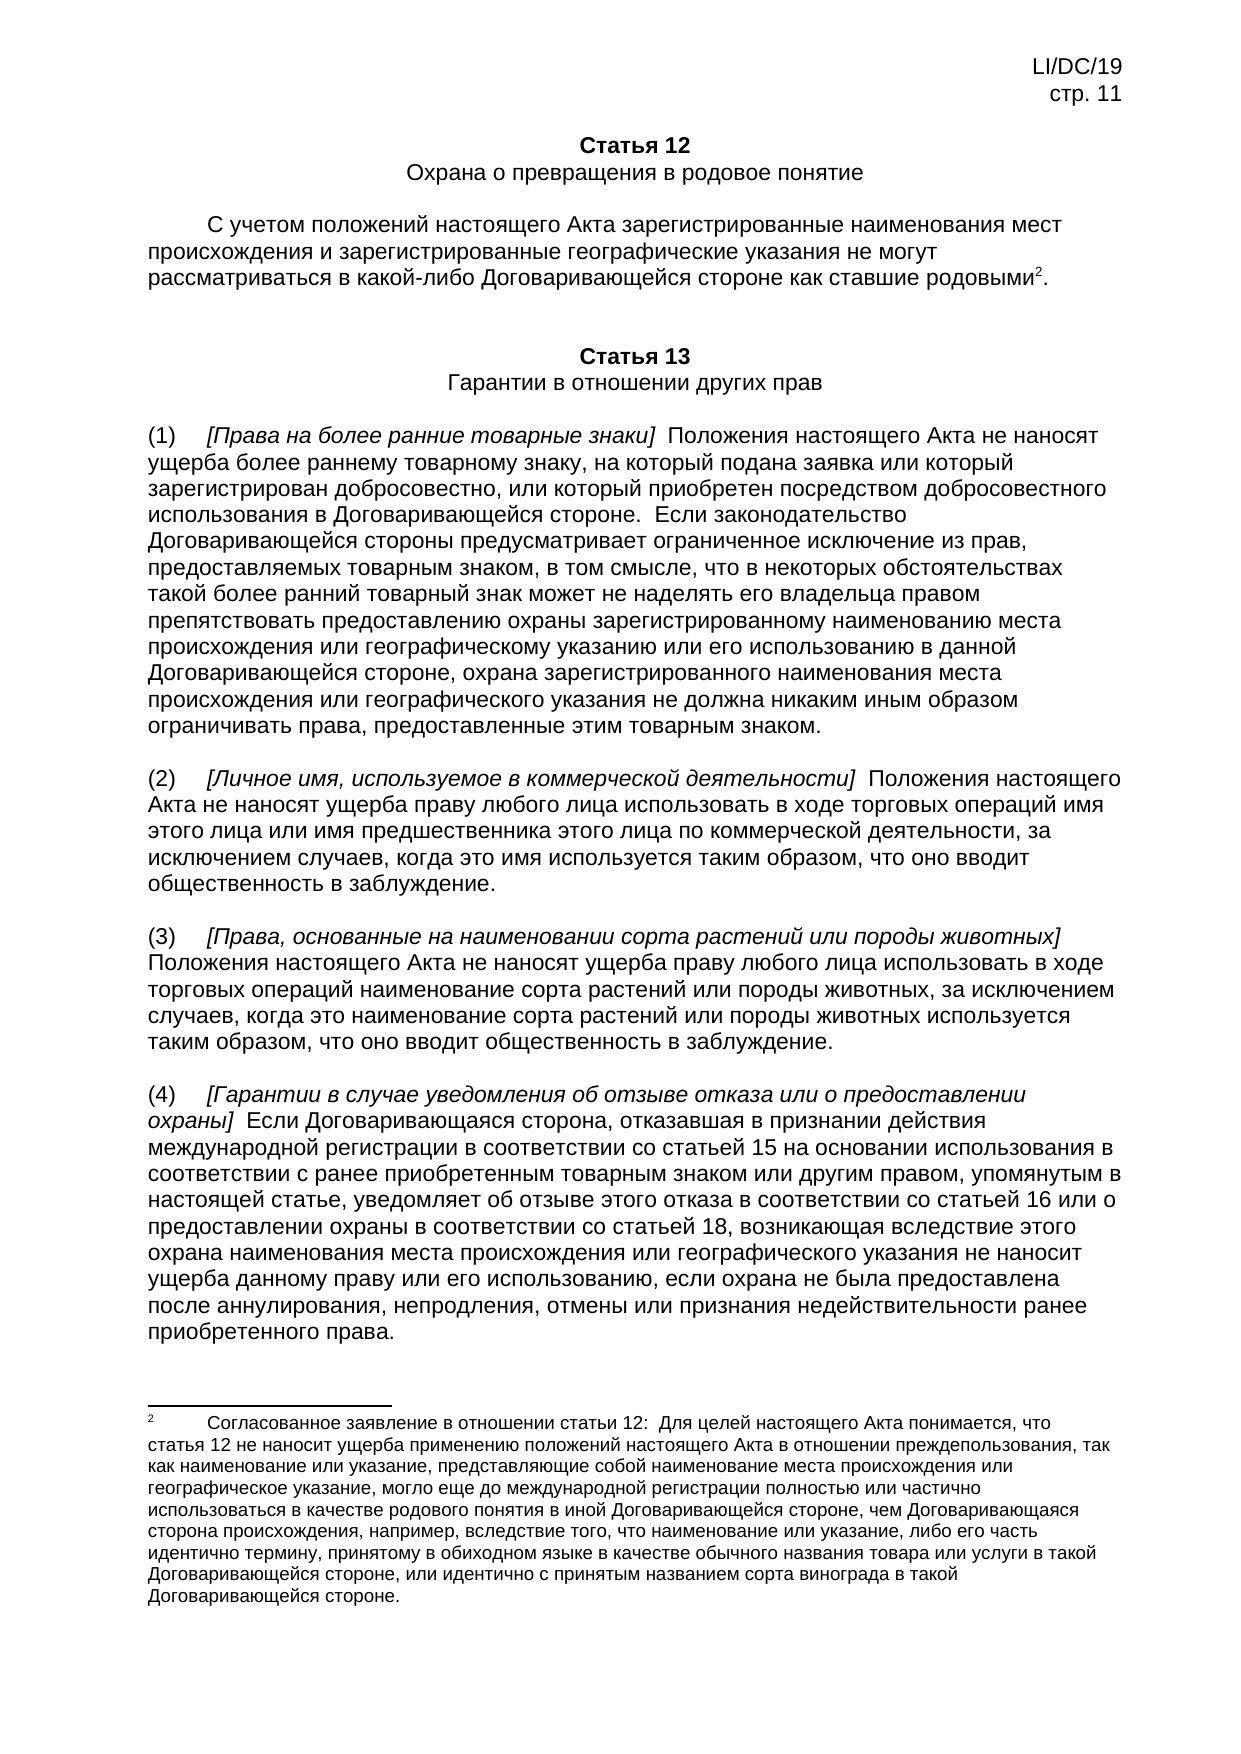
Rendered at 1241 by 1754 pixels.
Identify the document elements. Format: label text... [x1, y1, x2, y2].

text (1) [Права на более ранние товарные знаки] Положения настоящего Акта не наносят ущерба более раннему товарному знаку, на который подана заявка или который зарегистрирован добросовестно, или который приобретен посредством добросовестного использования в Договаривающейся стороне. Если законодательство Договаривающейся стороны предусматривает ограниченное исключение из прав, предоставляемых товарным знаком, в том смысле, что в некоторых обстоятельствах такой более ранний товарный знак может не наделять его владельца правом препятствовать предоставлению охраны зарегистрированному наименованию места происхождения или географическому указанию или его использованию в данной Договаривающейся стороне, охрана зарегистрированного наименования места происхождения или географического указания не должна никаким иным образом ограничивать права, предоставленные этим товарным знаком. [148, 422, 1122, 738]
text (4) [Гарантии в случае уведомления об отзыве отказа или о предоставлении охраны] Если Договаривающаяся сторона, отказавшая в признании действия международной регистрации в соответствии со статьей 15 на основании использования в соответствии с ранее приобретенным товарным знаком или другим правом, упомянутым в настоящей статье, уведомляет об отзыве этого отказа в соответствии со статьей 16 или о предоставлении охраны в соответствии со статьей 18, возникающая вследствие этого охрана наименования места происхождения или географического указания не наносит ущерба данному праву или его использованию, если охрана не была предоставлена после аннулирования, непродления, отмены или признания недействительности ранее приобретенного права. [148, 1081, 1122, 1344]
text С учетом положений настоящего Акта зарегистрированные наименования мест происхождения и зарегистрированные географические указания не могут рассматриваться в какой-либо Договаривающейся стороне как ставшие родовыми. [148, 211, 1122, 290]
text (3) [Права, основанные на наименовании сорта растений или породы животных] Положения настоящего Акта не наносят ущерба праву любого лица использовать в ходе торговых операций наименование сорта растений или породы животных, за исключением случаев, когда это наименование сорта растений или породы животных используется таким образом, что оно вводит общественность в заблуждение. [148, 923, 1122, 1054]
text Статья 13 [148, 343, 1122, 369]
text Статья 12 Охрана о превращения в родовое понятие [148, 132, 1122, 185]
text Гарантии в отношении других прав [148, 369, 1122, 396]
text (2) [Личное имя, используемое в коммерческой деятельности] Положения настоящего Акта не наносят ущерба праву любого лица использовать в ходе торговых операций имя этого лица или имя предшественника этого лица по коммерческой деятельности, за исключением случаев, когда это имя используется таким образом, что оно вводит общественность в заблуждение. [148, 765, 1122, 896]
